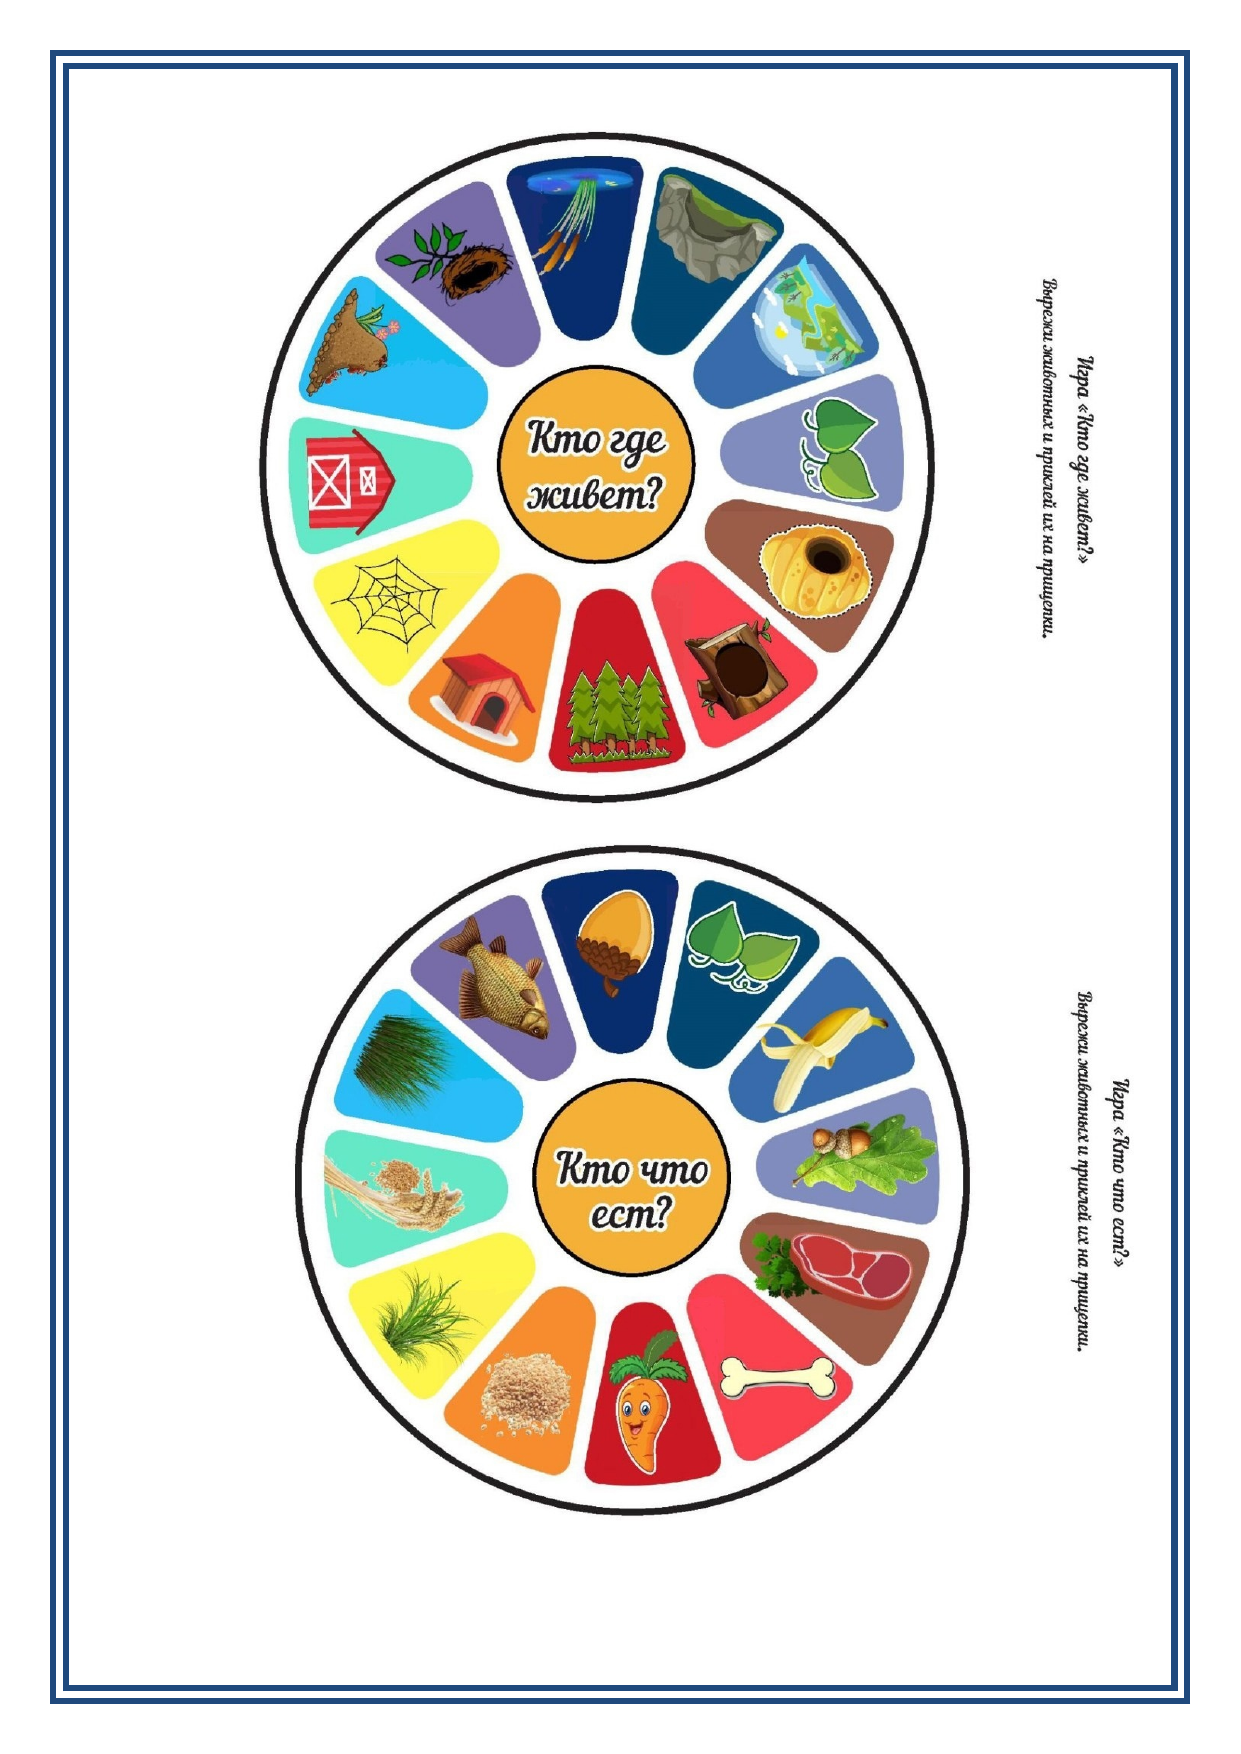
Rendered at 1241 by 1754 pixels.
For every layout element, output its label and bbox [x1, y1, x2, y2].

picture [177, 118, 1152, 807]
picture [177, 832, 1152, 1521]
